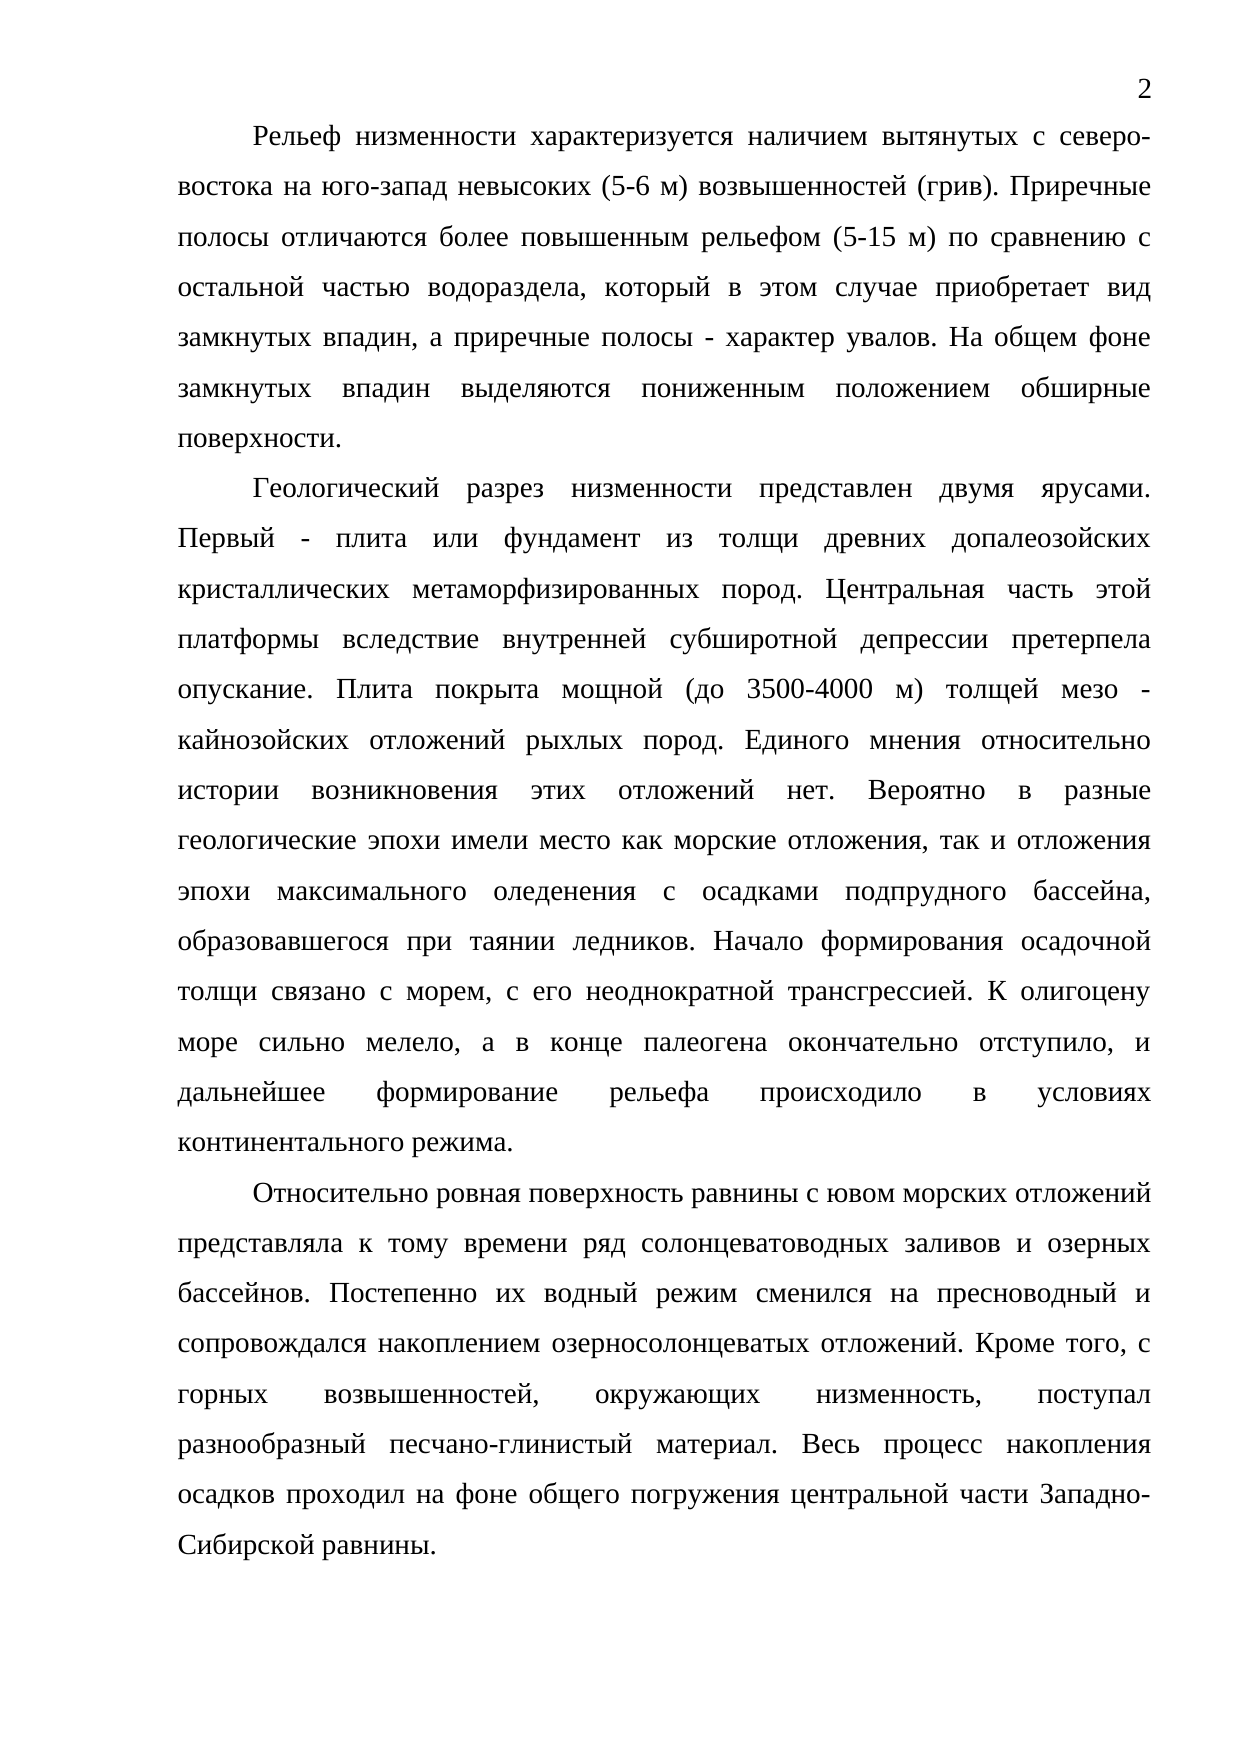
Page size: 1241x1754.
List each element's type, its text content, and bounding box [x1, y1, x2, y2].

text Геологический разрез низменности представлен двумя ярусами. Первый - плита или фундамент из толщи древних допалеозойских кристаллических метаморфизированных пород. Центральная часть этой платформы вследствие внутренней субширотной депрессии претерпела опускание. Плита покрыта мощной (до 3500-4000 м) толщей мезо - кайнозойских отложений рыхлых пород. Единого мнения относительно истории возникновения этих отложений нет. Вероятно в разные геологические эпохи имели место как морские отложения, так и отложения эпохи максимального оледенения с осадками подпрудного бассейна, образовавшегося при таянии ледников. Начало формирования осадочной толщи связано с морем, с его неоднократной трансгрессией. К олигоцену море сильно мелело, а в конце палеогена окончательно отступило, и дальнейшее формирование рельефа происходило в условиях континентального режима. [177, 470, 1152, 1158]
text Рельеф низменности характеризуется наличием вытянутых с северо-востока на юго-запад невысоких (5-6 м) возвышенностей (грив). Приречные полосы отличаются более повышенным рельефом (5-15 м) по сравнению с остальной частью водораздела, который в этом случае приобретает вид замкнутых впадин, а приречные полосы - характер увалов. На общем фоне замкнутых впадин выделяются пониженным положением обширные поверхности. [177, 118, 1152, 453]
text Относительно ровная поверхность равнины с ювом морских отложений представляла к тому времени ряд солонцеватоводных заливов и озерных бассейнов. Постепенно их водный режим сменился на пресноводный и сопровождался накоплением озерносолонцеватых отложений. Кроме того, с горных возвышенностей, окружающих низменность, поступал разнообразный песчано-глинистый материал. Весь процесс накопления осадков проходил на фоне общего погружения центральной части Западно-Сибирской равнины. [177, 1175, 1152, 1560]
